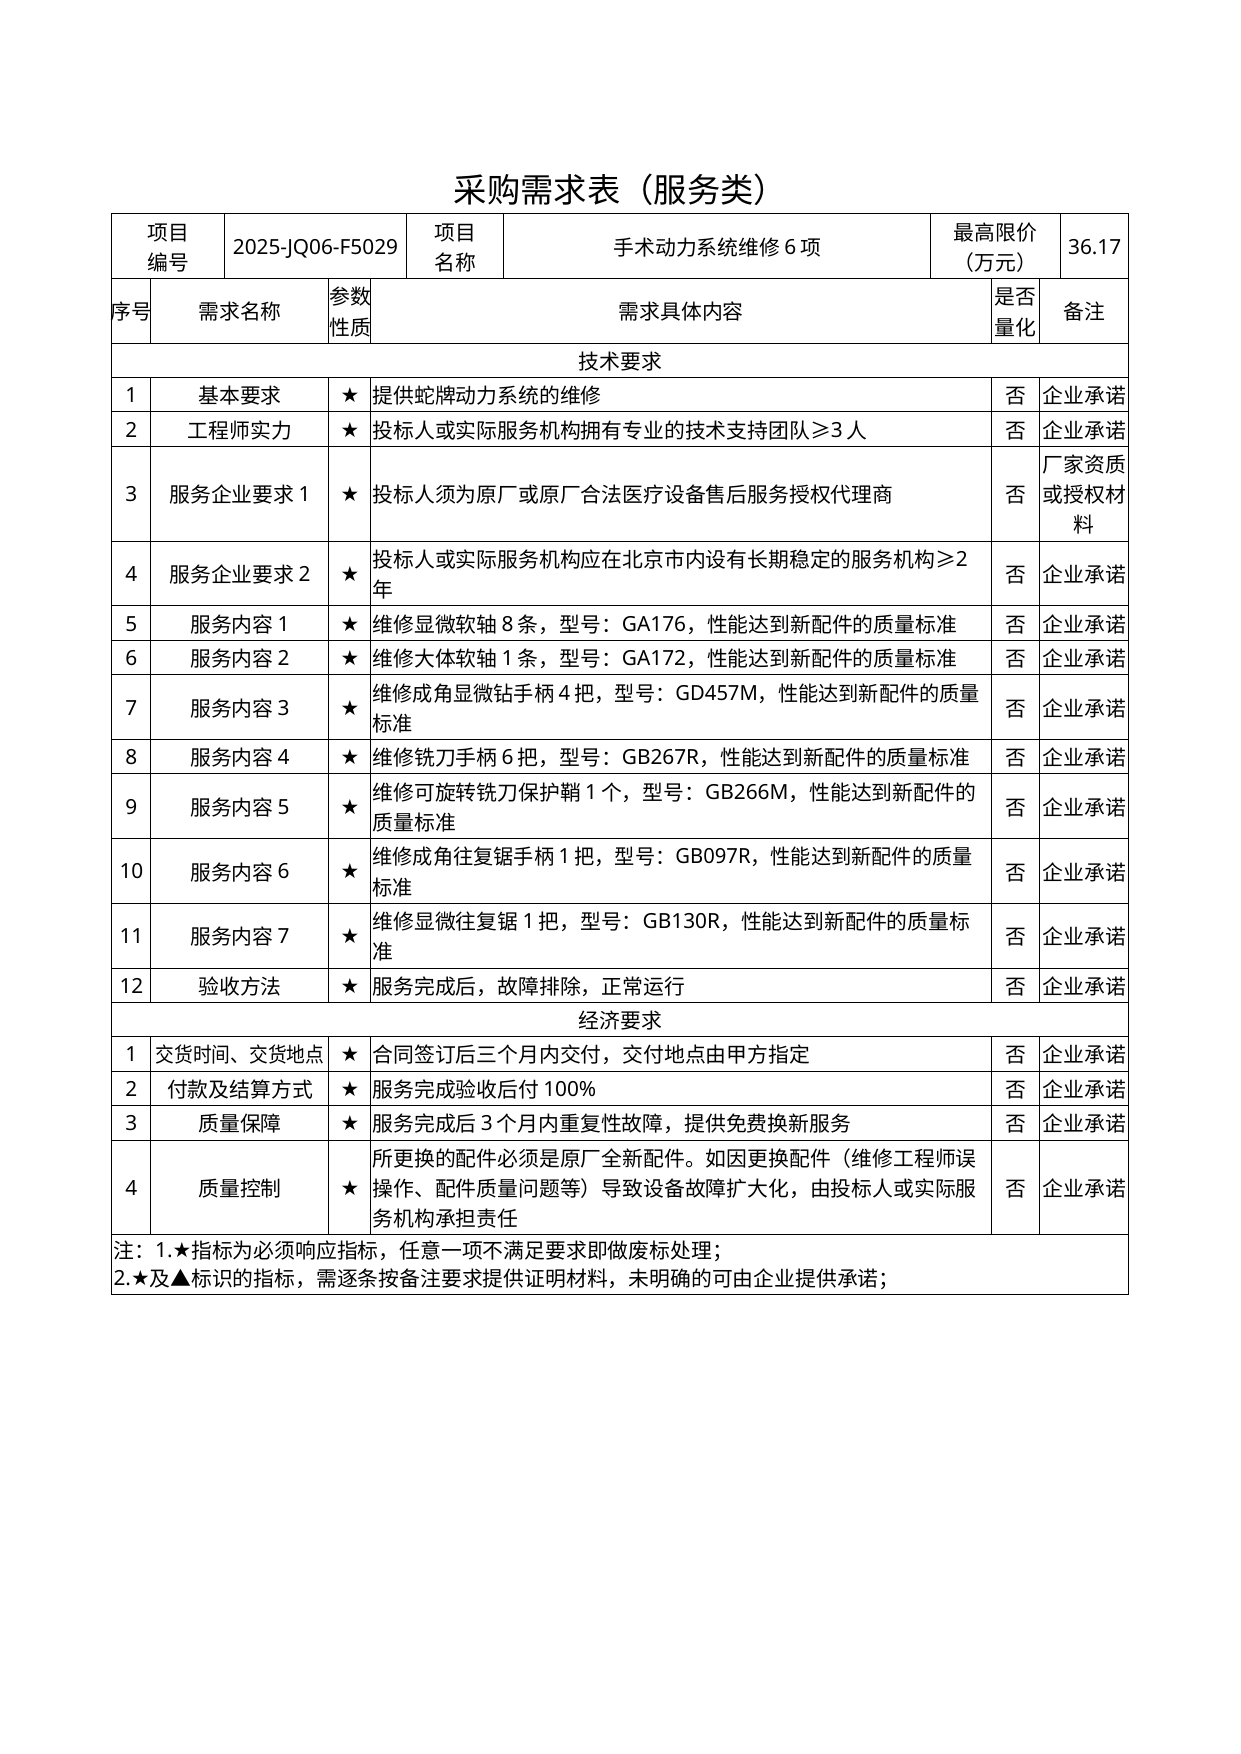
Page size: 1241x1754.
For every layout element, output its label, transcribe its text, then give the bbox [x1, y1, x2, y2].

table_cell 否 [992, 378, 1039, 411]
table_cell 5 [112, 606, 150, 640]
table_cell 12 [112, 969, 150, 1002]
table_cell ★ [329, 641, 370, 674]
table_cell 企业承诺 [1040, 378, 1128, 411]
table_cell 服务企业要求1 [151, 447, 328, 541]
table_cell ★ [329, 1072, 370, 1105]
table_cell 否 [992, 606, 1039, 640]
table_cell 服务完成验收后付100% [371, 1072, 991, 1105]
table_cell 否 [992, 740, 1039, 773]
table_cell 否 [992, 675, 1039, 739]
table_cell 4 [112, 542, 150, 605]
table_cell 企业承诺 [1040, 1072, 1128, 1105]
table_cell 需求名称 [151, 279, 328, 342]
table_cell 所更换的配件必须是原厂全新配件。如因更换配件（维修工程师误操作、配件质量问题等）导致设备故障扩大化，由投标人或实际服务机构承担责任 [371, 1141, 991, 1234]
table_cell 企业承诺 [1040, 412, 1128, 446]
table_cell 投标人或实际服务机构应在北京市内设有长期稳定的服务机构≥2年 [371, 542, 991, 605]
table_cell 投标人或实际服务机构拥有专业的技术支持团队≥3人 [371, 412, 991, 446]
table_cell ★ [329, 740, 370, 773]
table_cell 企业承诺 [1040, 774, 1128, 838]
table_cell 否 [992, 641, 1039, 674]
table_cell 企业承诺 [1040, 904, 1128, 967]
table_cell 服务企业要求2 [151, 542, 328, 605]
table_cell 否 [992, 447, 1039, 541]
table_cell 2 [112, 412, 150, 446]
table_cell 服务内容4 [151, 740, 328, 773]
table_cell 3 [112, 447, 150, 541]
table_cell 经济要求 [112, 1003, 1128, 1036]
table_cell 厂家资质或授权材料 [1040, 447, 1128, 541]
table_cell 维修成角显微钻手柄4把，型号：GD457M，性能达到新配件的质量标准 [371, 675, 991, 739]
table_cell 技术要求 [112, 344, 1128, 377]
table_cell 企业承诺 [1040, 1106, 1128, 1139]
table_cell ★ [329, 675, 370, 739]
table_cell 企业承诺 [1040, 606, 1128, 640]
table_cell 维修显微往复锯1把，型号：GB130R，性能达到新配件的质量标准 [371, 904, 991, 967]
table_cell 4 [112, 1141, 150, 1234]
table_cell 企业承诺 [1040, 641, 1128, 674]
table_cell 服务内容2 [151, 641, 328, 674]
table_cell 服务内容7 [151, 904, 328, 967]
table_cell 备注 [1040, 279, 1128, 342]
table_cell 手术动力系统维修6项 [504, 214, 930, 278]
table_cell 否 [992, 1072, 1039, 1105]
table_cell 最高限价 （万元） [931, 214, 1060, 278]
table_cell ★ [329, 904, 370, 967]
table_cell 维修可旋转铣刀保护鞘1个，型号：GB266M，性能达到新配件的质量标准 [371, 774, 991, 838]
table_cell ★ [329, 1037, 370, 1071]
table_cell 服务完成后3个月内重复性故障，提供免费换新服务 [371, 1106, 991, 1139]
table_cell 7 [112, 675, 150, 739]
table_cell 否 [992, 969, 1039, 1002]
table_cell 2 [112, 1072, 150, 1105]
table_cell 否 [992, 1141, 1039, 1234]
table_cell 交货时间、交货地点 [151, 1037, 328, 1071]
table_cell 维修成角往复锯手柄1把，型号：GB097R，性能达到新配件的质量标准 [371, 839, 991, 903]
table_cell 36.17 [1061, 214, 1128, 278]
table_cell 提供蛇牌动力系统的维修 [371, 378, 991, 411]
table_cell ★ [329, 969, 370, 1002]
table_cell 1 [112, 378, 150, 411]
table_cell 企业承诺 [1040, 542, 1128, 605]
table_cell 服务完成后，故障排除，正常运行 [371, 969, 991, 1002]
table_cell 服务内容3 [151, 675, 328, 739]
table_cell 项目 名称 [407, 214, 503, 278]
table_cell 序号 [112, 279, 150, 342]
table_cell 否 [992, 1037, 1039, 1071]
table_cell 否 [992, 774, 1039, 838]
table_cell 验收方法 [151, 969, 328, 1002]
table_cell 企业承诺 [1040, 1141, 1128, 1234]
table_cell 10 [112, 839, 150, 903]
table_cell 服务内容6 [151, 839, 328, 903]
table_cell 合同签订后三个月内交付，交付地点由甲方指定 [371, 1037, 991, 1071]
table_cell 企业承诺 [1040, 1037, 1128, 1071]
table_cell ★ [329, 542, 370, 605]
table_cell 否 [992, 542, 1039, 605]
table_cell 基本要求 [151, 378, 328, 411]
table_cell 维修显微软轴8条，型号：GA176，性能达到新配件的质量标准 [371, 606, 991, 640]
table_cell 企业承诺 [1040, 675, 1128, 739]
table_cell ★ [329, 1141, 370, 1234]
table_cell 否 [992, 904, 1039, 967]
table_cell 9 [112, 774, 150, 838]
table_cell ★ [329, 1106, 370, 1139]
table_cell 11 [112, 904, 150, 967]
table_cell 服务内容1 [151, 606, 328, 640]
table_cell 否 [992, 412, 1039, 446]
table_cell 企业承诺 [1040, 839, 1128, 903]
table_cell 投标人须为原厂或原厂合法医疗设备售后服务授权代理商 [371, 447, 991, 541]
table_cell 否 [992, 839, 1039, 903]
table_cell 企业承诺 [1040, 969, 1128, 1002]
table_cell 企业承诺 [1040, 740, 1128, 773]
table_cell 是否 量化 [992, 279, 1039, 342]
table_cell 2025-JQ06-F5029 [225, 214, 406, 278]
table_cell 工程师实力 [151, 412, 328, 446]
table_cell 服务内容5 [151, 774, 328, 838]
table_cell ★ [329, 447, 370, 541]
table_cell 3 [112, 1106, 150, 1139]
table_cell ★ [329, 839, 370, 903]
table_cell 6 [112, 641, 150, 674]
table_cell 参数 性质 [329, 279, 370, 342]
table_cell ★ [329, 412, 370, 446]
table_cell 维修大体软轴1条，型号：GA172，性能达到新配件的质量标准 [371, 641, 991, 674]
table_cell 付款及结算方式 [151, 1072, 328, 1105]
table_cell 质量控制 [151, 1141, 328, 1234]
table_cell ★ [329, 606, 370, 640]
table_cell 注：1.★指标为必须响应指标，任意一项不满足要求即做废标处理； 2.★及▲标识的指标，需逐条按备注要求提供证明材料，未明确的可由企业提供承诺； [112, 1235, 1128, 1294]
table_cell 需求具体内容 [371, 279, 991, 342]
table_cell ★ [329, 774, 370, 838]
table_cell 质量保障 [151, 1106, 328, 1139]
table_cell 1 [112, 1037, 150, 1071]
table_cell 项目 编号 [112, 214, 224, 278]
table_cell 否 [992, 1106, 1039, 1139]
table_cell ★ [329, 378, 370, 411]
table_cell 维修铣刀手柄6把，型号：GB267R，性能达到新配件的质量标准 [371, 740, 991, 773]
table_cell 8 [112, 740, 150, 773]
table_header 采购需求表（服务类） [112, 162, 1128, 213]
